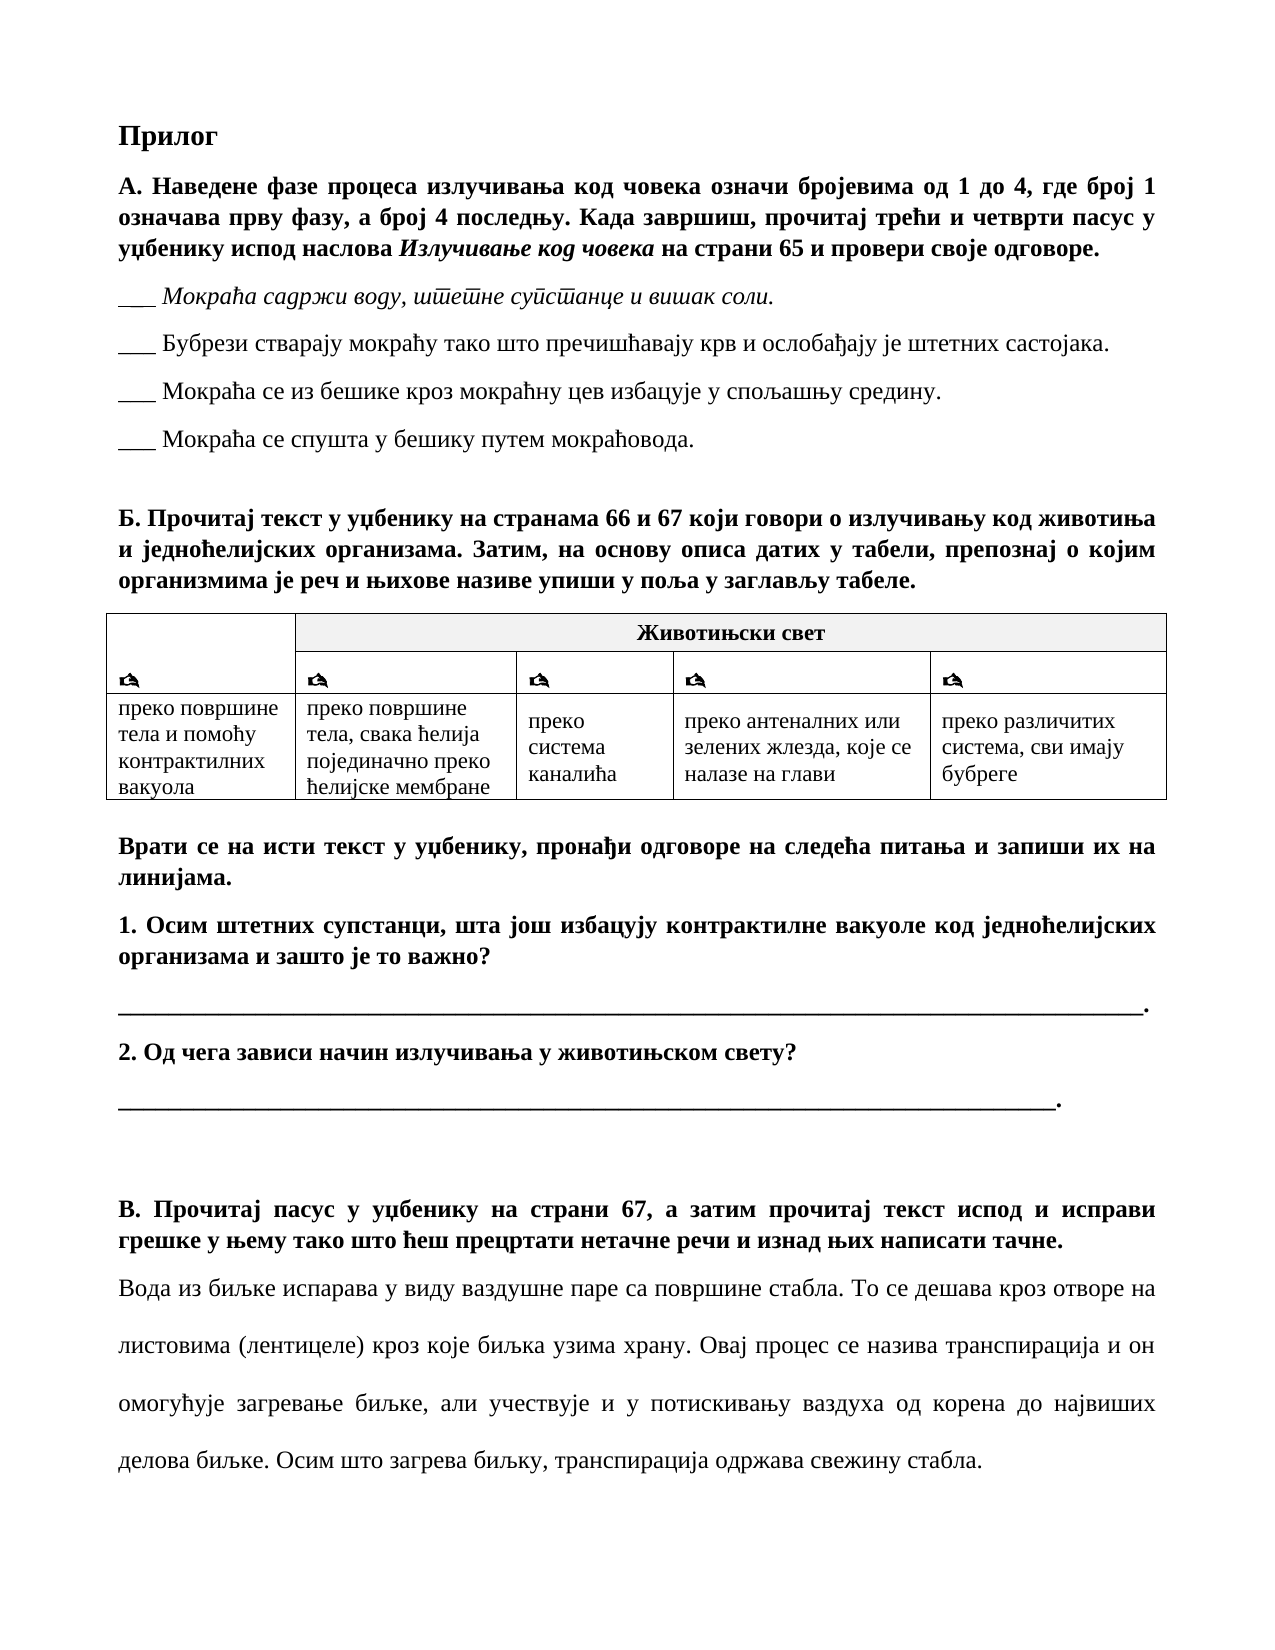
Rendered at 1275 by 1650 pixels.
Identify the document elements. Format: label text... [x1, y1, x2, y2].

text 2. Од чега зависи начин излучивања у животињском свету? [118, 1037, 1157, 1065]
text ___ Бубрези стварају мокраћу тако што пречишћавају крв и ослобађају је штетних састојака. [118, 328, 1157, 357]
table_cell [517, 652, 673, 693]
text В. Прочитај пасус у уџбенику на страни 67, а затим прочитај текст испод и исправи грешке у њему тако што ћеш прецртати нетачне речи и изнад њих написати тачне. [118, 1194, 1157, 1254]
text ___________________________________________________________________________. [118, 1084, 1157, 1113]
table_cell преко антеналних или зелених жлезда, које се налазе на глави [674, 694, 930, 799]
text _ .Мокраћа садржи воду, штетне супстанце и вишак соли. [118, 281, 1157, 309]
text Врати се на исти текст у уџбенику, пронађи одговоре на следећа питања и запиши их на линијама. [118, 831, 1157, 891]
text 1. Осим штетних супстанци, шта још избацују контрактилне вакуоле код једноћелијских организама и зашто је то важно? [118, 910, 1157, 970]
table_header Животињски свет [296, 614, 1166, 651]
table_cell преко површине тела и помоћу контрактилних вакуола [107, 694, 295, 799]
table_cell преко различитих система, сви имају бубреге [931, 694, 1166, 799]
text ___ Мокраћа се спушта у бешику путем мокраћовода. [118, 424, 1157, 453]
table_cell преко система каналића [517, 694, 673, 799]
table_cell [296, 652, 516, 693]
table_header [107, 614, 295, 693]
table_cell [674, 652, 930, 693]
text Вода из биљке испарава у виду ваздушне паре са површине стабла. То се дешава кроз отворе на листовима (лентицеле) кроз које биљка узима храну. Овај процес се назива транспирација и он омогућује загревање биљке, али учествује и у потискивању ваздуха од корена до највиших делова биљке. Осим што загрева биљку, транспирација одржава свежину стабла. [118, 1273, 1157, 1474]
text ___ Мокраћа се из бешике кроз мокраћну цев избацује у спољашњу средину. [118, 376, 1157, 405]
text Б. Прочитај текст у уџбенику на странама 66 и 67 који говори о излучивању код животиња и једноћелијских организама. Затим, на основу описа датих у табели, препознај о којим организмима је реч и њихове називе упиши у поља у заглављу табеле. [118, 503, 1157, 593]
text __________________________________________________________________________________. [118, 989, 1157, 1018]
table_cell [931, 652, 1166, 693]
text А. Наведене фазе процеса излучивања код човека означи бројевима од 1 до 4, где број 1 означава прву фазу, а број 4 последњу. Када завршиш, прочитај трећи и четврти пасус у уџбенику испод наслова Излучивање код човека на страни 65 и провери своје одговоре. [118, 171, 1157, 262]
text Прилог [118, 118, 1157, 152]
table_cell преко површине тела, свака ћелија појединачно преко ћелијске мембране [296, 694, 516, 799]
